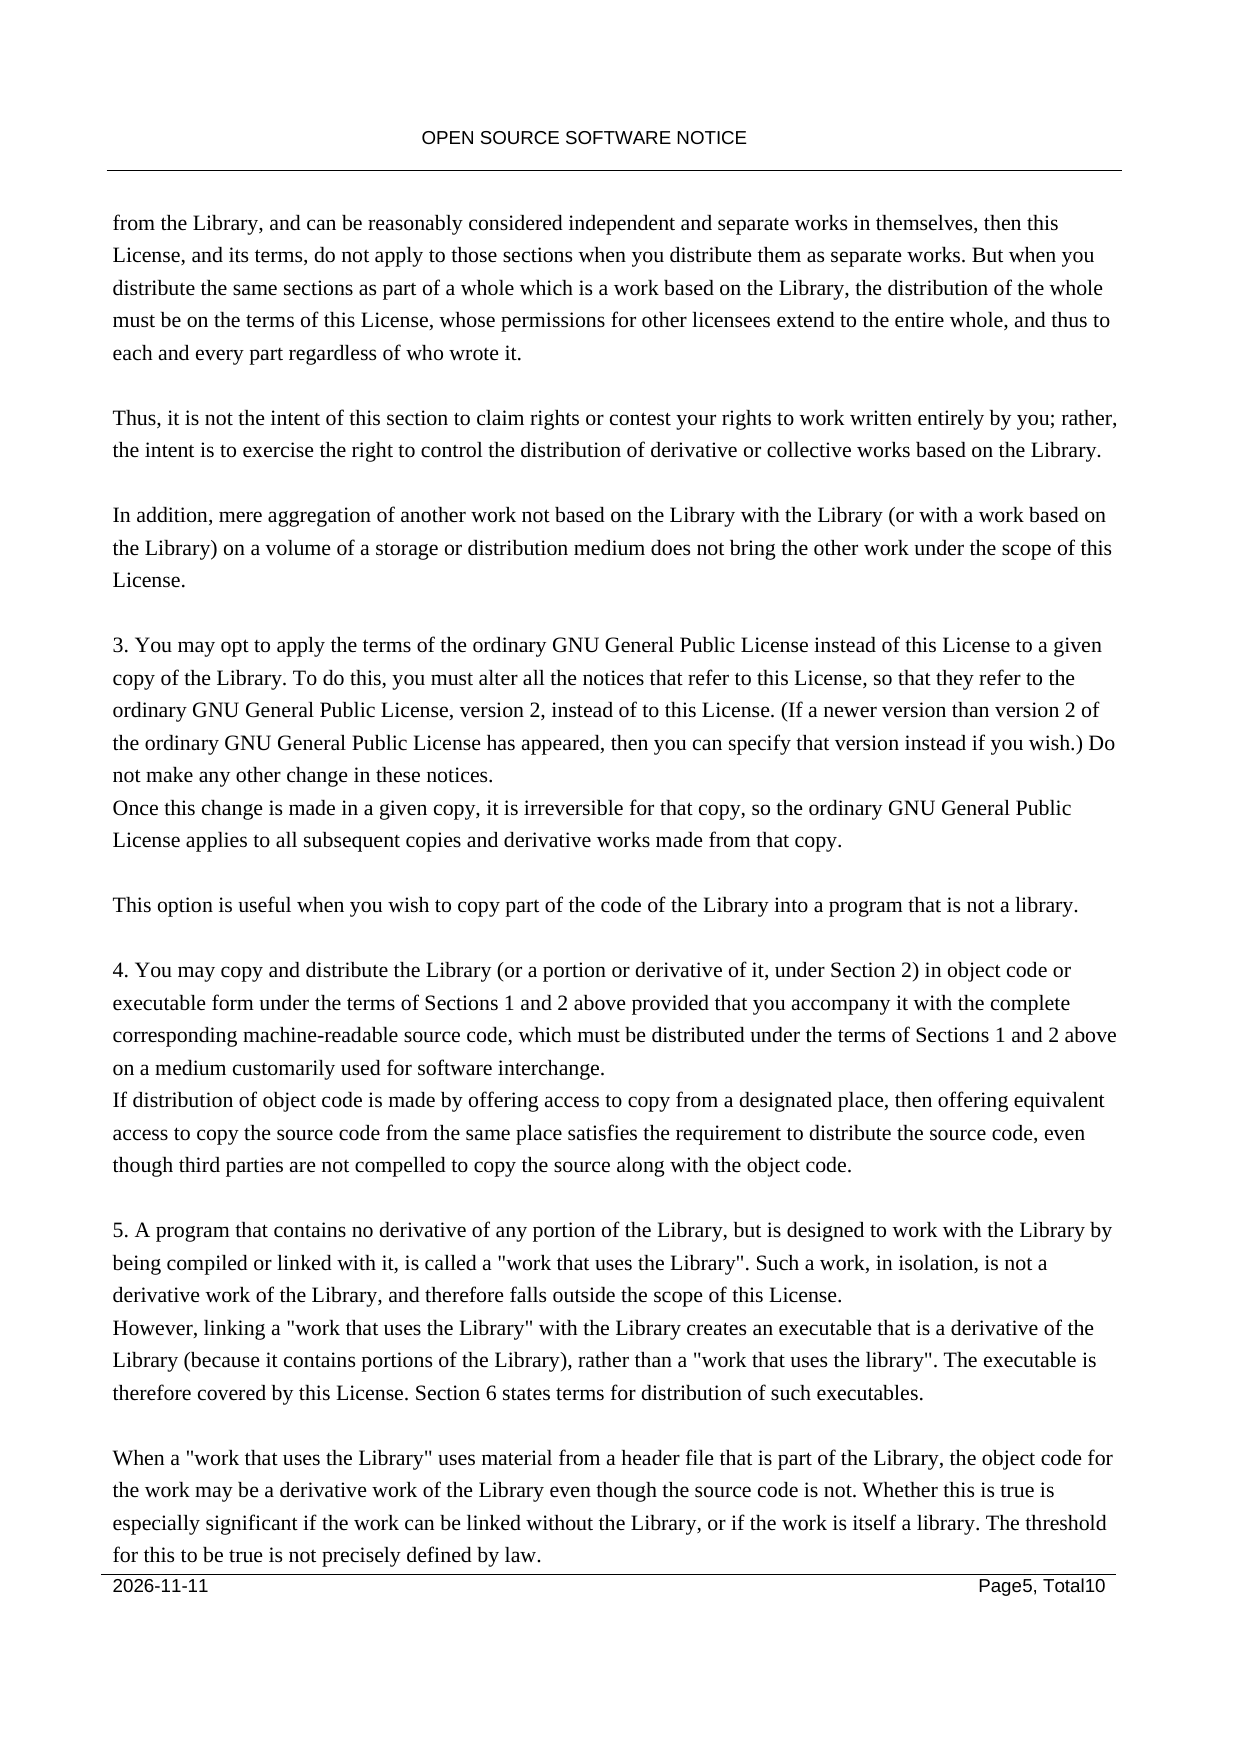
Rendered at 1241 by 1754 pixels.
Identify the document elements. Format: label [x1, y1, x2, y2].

text [112, 206, 1128, 1571]
